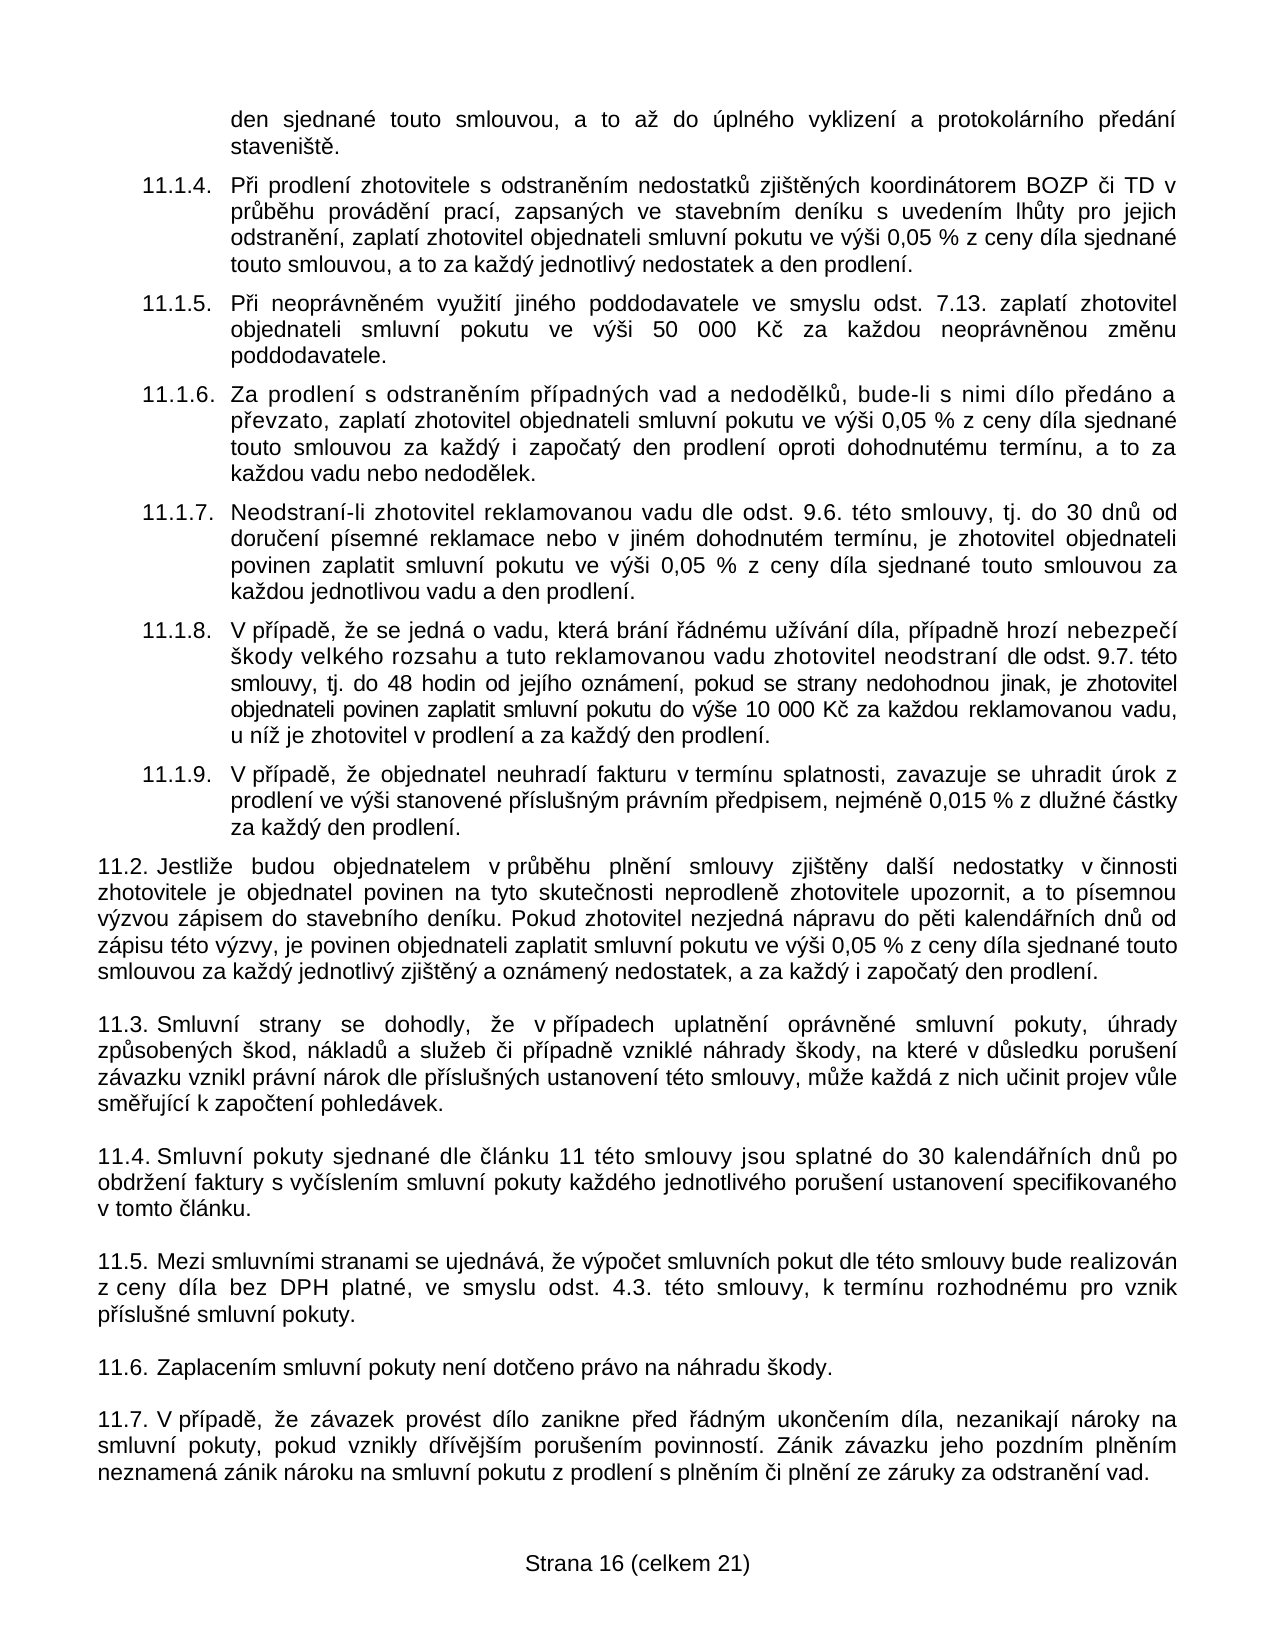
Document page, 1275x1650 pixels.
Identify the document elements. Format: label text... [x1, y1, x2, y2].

list Mezi smluvními stranami se ujednává, že výpočet smluvních pokut dle této smlouvy bude realizován z ceny díla bez DPH platné, ve smyslu odst. 4.3. této smlouvy, k termínu rozhodnému pro vznik příslušné smluvní pokuty. [97, 1248, 1177, 1327]
list Při prodlení zhotovitele s odstraněním nedostatků zjištěných koordinátorem BOZP či TD v průběhu provádění prací, zapsaných ve stavebním deníku s uvedením lhůty pro jejich odstranění, zaplatí zhotovitel objednateli smluvní pokutu ve výši 0,05 % z ceny díla sjednané touto smlouvou, a to za každý jednotlivý nedostatek a den prodlení. [142, 172, 1177, 277]
list Neodstraní-li zhotovitel reklamovanou vadu dle odst. 9.6. této smlouvy, tj. do 30 dnů od doručení písemné reklamace nebo v jiném dohodnutém termínu, je zhotovitel objednateli povinen zaplatit smluvní pokutu ve výši 0,05 % z ceny díla sjednané touto smlouvou za každou jednotlivou vadu a den prodlení. [142, 499, 1177, 604]
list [142, 106, 1177, 159]
list V případě, že objednatel neuhradí fakturu v termínu splatnosti, zavazuje se uhradit úrok z prodlení ve výši stanovené příslušným právním předpisem, nejméně 0,015 % z dlužné částky za každý den prodlení. [142, 761, 1177, 840]
list V případě, že se jedná o vadu, která brání řádnému užívání díla, případně hrozí nebezpečí škody velkého rozsahu a tuto reklamovanou vadu zhotovitel neodstraní dle odst. 9.7. této smlouvy, tj. do 48 hodin od jejího oznámení, pokud se strany nedohodnou jinak, je zhotovitel objednateli povinen zaplatit smluvní pokutu do výše 10 000 Kč za každou reklamovanou vadu, u níž je zhotovitel v prodlení a za každý den prodlení. [142, 617, 1177, 749]
list Zaplacením smluvní pokuty není dotčeno právo na náhradu škody. [97, 1353, 1177, 1380]
list Smluvní pokuty sjednané dle článku 11 této smlouvy jsou splatné do 30 kalendářních dnů po obdržení faktury s vyčíslením smluvní pokuty každého jednotlivého porušení ustanovení specifikovaného v tomto článku. [97, 1143, 1177, 1222]
list Při neoprávněném využití jiného poddodavatele ve smyslu odst. 7.13. zaplatí zhotovitel objednateli smluvní pokutu ve výši 50 000 Kč za každou neoprávněnou změnu poddodavatele. [142, 289, 1177, 368]
list Za prodlení s odstraněním případných vad a nedodělků, bude-li s nimi dílo předáno a převzato, zaplatí zhotovitel objednateli smluvní pokutu ve výši 0,05 % z ceny díla sjednané touto smlouvou za každý i započatý den prodlení oproti dohodnutému termínu, a to za každou vadu nebo nedodělek. [142, 381, 1177, 486]
list V případě, že závazek provést dílo zanikne před řádným ukončením díla, nezanikají nároky na smluvní pokuty, pokud vznikly dřívějším porušením povinností. Zánik závazku jeho pozdním plněním neznamená zánik nároku na smluvní pokutu z prodlení s plněním či plnění ze záruky za odstranění vad. [97, 1406, 1177, 1485]
list Smluvní strany se dohodly, že v případech uplatnění oprávněné smluvní pokuty, úhrady způsobených škod, nákladů a služeb či případně vzniklé náhrady škody, na které v důsledku porušení závazku vznikl právní nárok dle příslušných ustanovení této smlouvy, může každá z nich učinit projev vůle směřující k započtení pohledávek. [97, 1011, 1177, 1116]
list Jestliže budou objednatelem v průběhu plnění smlouvy zjištěny další nedostatky v činnosti zhotovitele je objednatel povinen na tyto skutečnosti neprodleně zhotovitele upozornit, a to písemnou výzvou zápisem do stavebního deníku. Pokud zhotovitel nezjedná nápravu do pěti kalendářních dnů od zápisu této výzvy, je povinen objednateli zaplatit smluvní pokutu ve výši 0,05 % z ceny díla sjednané touto smlouvou za každý jednotlivý zjištěný a oznámený nedostatek, a za každý i započatý den prodlení. [97, 853, 1177, 984]
